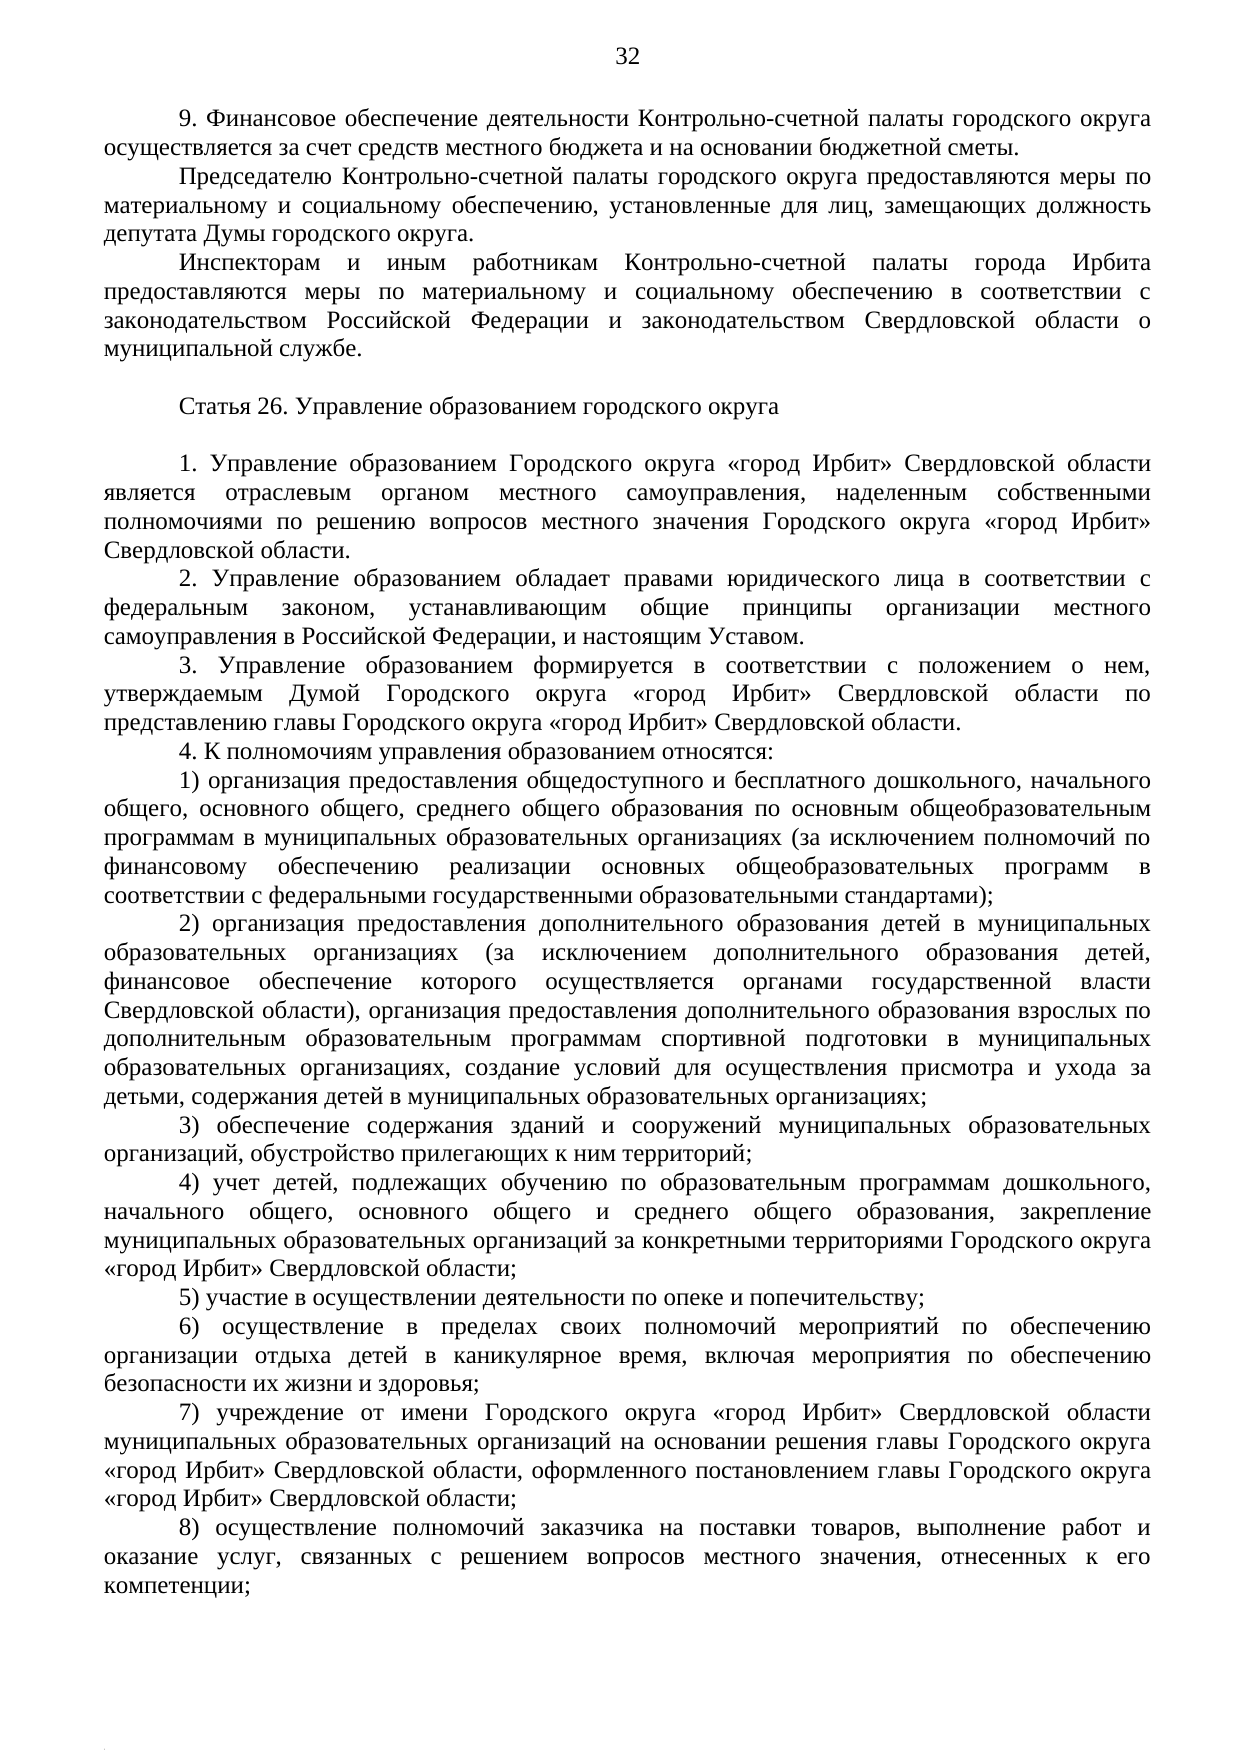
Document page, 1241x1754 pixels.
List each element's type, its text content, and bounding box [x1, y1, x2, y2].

text 3. Управление образованием формируется в соответствии с положением о нем, утверждаемым Думой Городского округа «город Ирбит» Свердловской области по представлению главы Городского округа «город Ирбит» Свердловской области. [103, 650, 1152, 736]
text 2. Управление образованием обладает правами юридического лица в соответствии с федеральным законом, устанавливающим общие принципы организации местного самоуправления в Российской Федерации, и настоящим Уставом. [103, 563, 1152, 650]
text 8) осуществление полномочий заказчика на поставки товаров, выполнение работ и оказание услуг, связанных с решением вопросов местного значения, отнесенных к его компетенции; [103, 1512, 1152, 1598]
text Статья 26. Управление образованием городского округа [103, 391, 1152, 420]
text 5) участие в осуществлении деятельности по опеке и попечительству; [103, 1282, 1152, 1311]
text Инспекторам и иным работникам Контрольно-счетной палаты города Ирбита предоставляются меры по материальному и социальному обеспечению в соответствии с законодательством Российской Федерации и законодательством Свердловской области о муниципальной службе. [103, 247, 1152, 362]
text Председателю Контрольно-счетной палаты городского округа предоставляются меры по материальному и социальному обеспечению, установленные для лиц, замещающих должность депутата Думы городского округа. [103, 161, 1152, 247]
text 4. К полномочиям управления образованием относятся: [103, 736, 1152, 765]
text 9. Финансовое обеспечение деятельности Контрольно-счетной палаты городского округа осуществляется за счет средств местного бюджета и на основании бюджетной сметы. [103, 103, 1152, 161]
text 3) обеспечение содержания зданий и сооружений муниципальных образовательных организаций, обустройство прилегающих к ним территорий; [103, 1110, 1152, 1167]
text 2) организация предоставления дополнительного образования детей в муниципальных образовательных организациях (за исключением дополнительного образования детей, финансовое обеспечение которого осуществляется органами государственной власти Свердловской области), организация предоставления дополнительного образования взрослых по дополнительным образовательным программам спортивной подготовки в муниципальных образовательных организациях, создание условий для осуществления присмотра и ухода за детьми, содержания детей в муниципальных образовательных организациях; [103, 908, 1152, 1110]
text 1. Управление образованием Городского округа «город Ирбит» Свердловской области является отраслевым органом местного самоуправления, наделенным собственными полномочиями по решению вопросов местного значения Городского округа «город Ирбит» Свердловской области. [103, 448, 1152, 563]
text 6) осуществление в пределах своих полномочий мероприятий по обеспечению организации отдыха детей в каникулярное время, включая мероприятия по обеспечению безопасности их жизни и здоровья; [103, 1311, 1152, 1397]
text 4) учет детей, подлежащих обучению по образовательным программам дошкольного, начального общего, основного общего и среднего общего образования, закрепление муниципальных образовательных организаций за конкретными территориями Городского округа «город Ирбит» Свердловской области; [103, 1167, 1152, 1282]
text 1) организация предоставления общедоступного и бесплатного дошкольного, начального общего, основного общего, среднего общего образования по основным общеобразовательным программам в муниципальных образовательных организациях (за исключением полномочий по финансовому обеспечению реализации основных общеобразовательных программ в соответствии с федеральными государственными образовательными стандартами); [103, 765, 1152, 908]
text 7) учреждение от имени Городского округа «город Ирбит» Свердловской области муниципальных образовательных организаций на основании решения главы Городского округа «город Ирбит» Свердловской области, оформленного постановлением главы Городского округа «город Ирбит» Свердловской области; [103, 1397, 1152, 1512]
